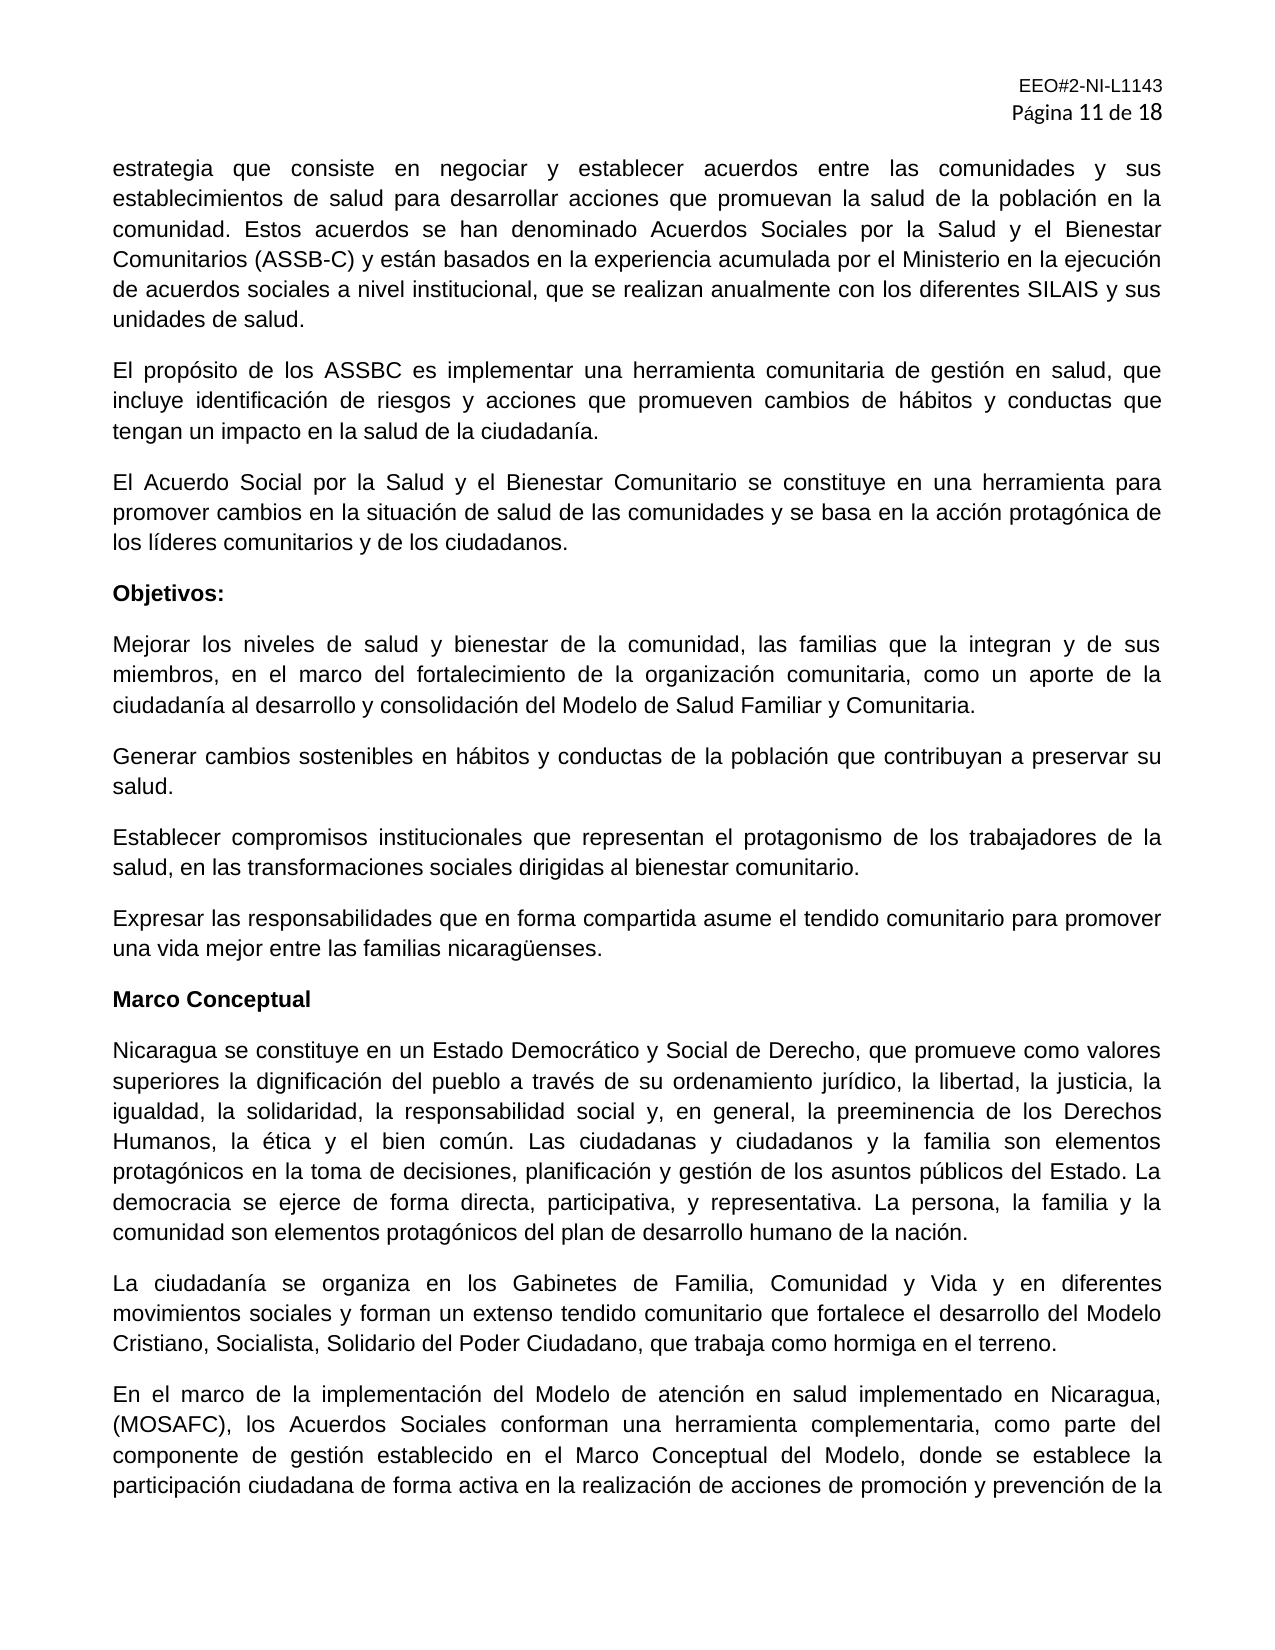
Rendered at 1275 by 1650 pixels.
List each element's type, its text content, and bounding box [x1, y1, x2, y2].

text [112, 155, 1162, 332]
text El Acuerdo Social por la Salud y el Bienestar Comunitario se constituye en una herramienta para promover cambios en la situación de salud de las comunidades y se basa en la acción protagónica de los líderes comunitarios y de los ciudadanos. [112, 469, 1162, 555]
text Nicaragua se constituye en un Estado Democrático y Social de Derecho, que promueve como valores superiores la dignificación del pueblo a través de su ordenamiento jurídico, la libertad, la justicia, la igualdad, la solidaridad, la responsabilidad social y, en general, la preeminencia de los Derechos Humanos, la ética y el bien común. Las ciudadanas y ciudadanos y la familia son elementos protagónicos en la toma de decisiones, planificación y gestión de los asuntos públicos del Estado. La democracia se ejerce de forma directa, participativa, y representativa. La persona, la familia y la comunidad son elementos protagónicos del plan de desarrollo humano de la nación. [112, 1037, 1162, 1245]
text Marco Conceptual [112, 986, 1162, 1013]
text Expresar las responsabilidades que en forma compartida asume el tendido comunitario para promover una vida mejor entre las familias nicaragüenses. [112, 905, 1162, 962]
text Mejorar los niveles de salud y bienestar de la comunidad, las familias que la integran y de sus miembros, en el marco del fortalecimiento de la organización comunitaria, como un aporte de la ciudadanía al desarrollo y consolidación del Modelo de Salud Familiar y Comunitaria. [112, 631, 1162, 718]
text El propósito de los ASSBC es implementar una herramienta comunitaria de gestión en salud, que incluye identificación de riesgos y acciones que promueven cambios de hábitos y conductas que tengan un impacto en la salud de la ciudadanía. [112, 357, 1162, 444]
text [112, 1381, 1162, 1498]
text Generar cambios sostenibles en hábitos y conductas de la población que contribuyan a preservar su salud. [112, 743, 1162, 799]
text La ciudadanía se organiza en los Gabinetes de Familia, Comunidad y Vida y en diferentes movimientos sociales y forman un extenso tendido comunitario que fortalece el desarrollo del Modelo Cristiano, Socialista, Solidario del Poder Ciudadano, que trabaja como hormiga en el terreno. [112, 1270, 1162, 1356]
text Objetivos: [112, 580, 1162, 606]
text Establecer compromisos institucionales que representan el protagonismo de los trabajadores de la salud, en las transformaciones sociales dirigidas al bienestar comunitario. [112, 824, 1162, 880]
